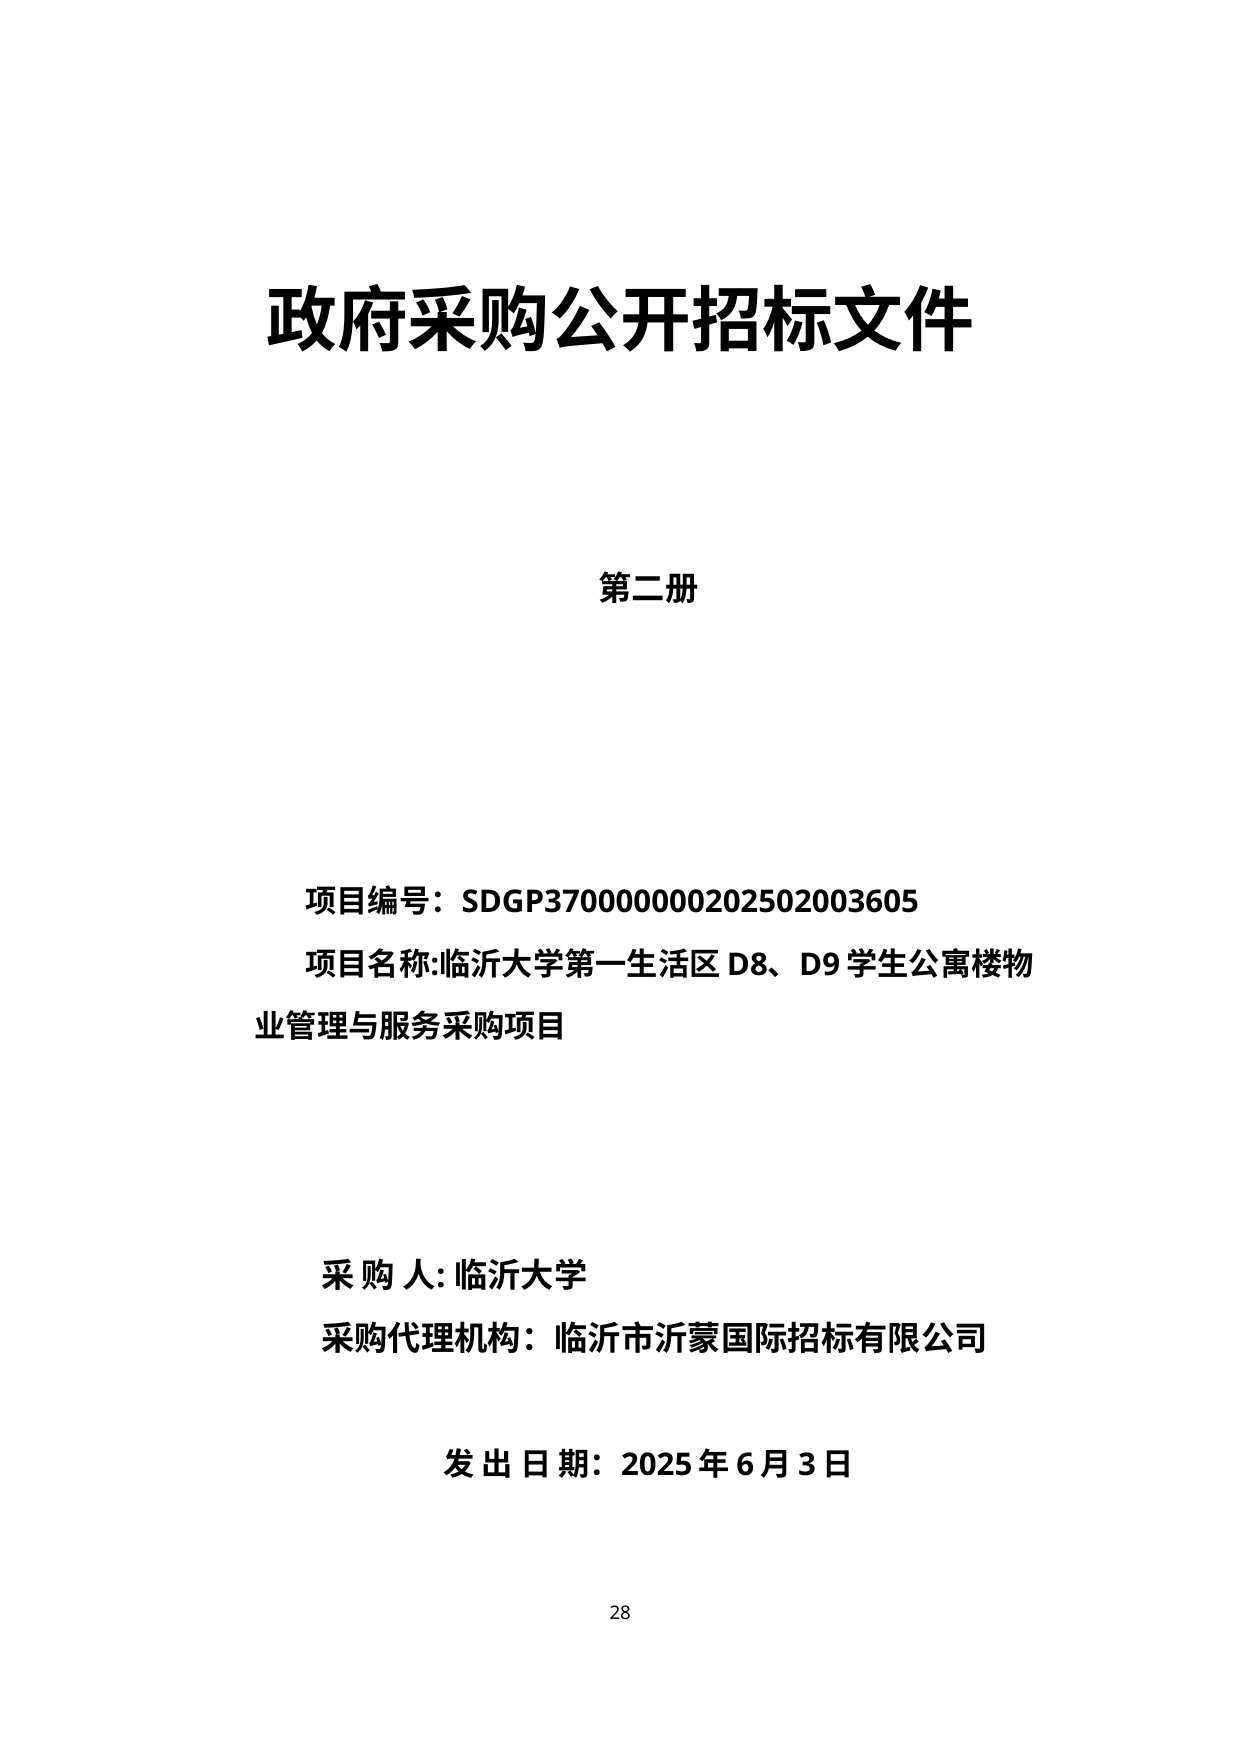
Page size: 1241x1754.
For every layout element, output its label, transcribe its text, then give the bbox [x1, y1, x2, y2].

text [243, 1425, 1053, 1487]
text 采购代理机构：临沂市沂蒙国际招标有限公司 [187, 1300, 1053, 1362]
text 政府采购公开招标文件 [187, 275, 1053, 362]
text 项目名称:临沂大学第一生活区D8、D9学生公寓楼物业管理与服务采购项目 [254, 925, 1053, 1050]
text 项目编号：SDGP370000000202502003605 [254, 862, 1053, 925]
text 第二册 [243, 550, 1053, 612]
text 采 购 人: 临沂大学 [187, 1237, 1053, 1300]
